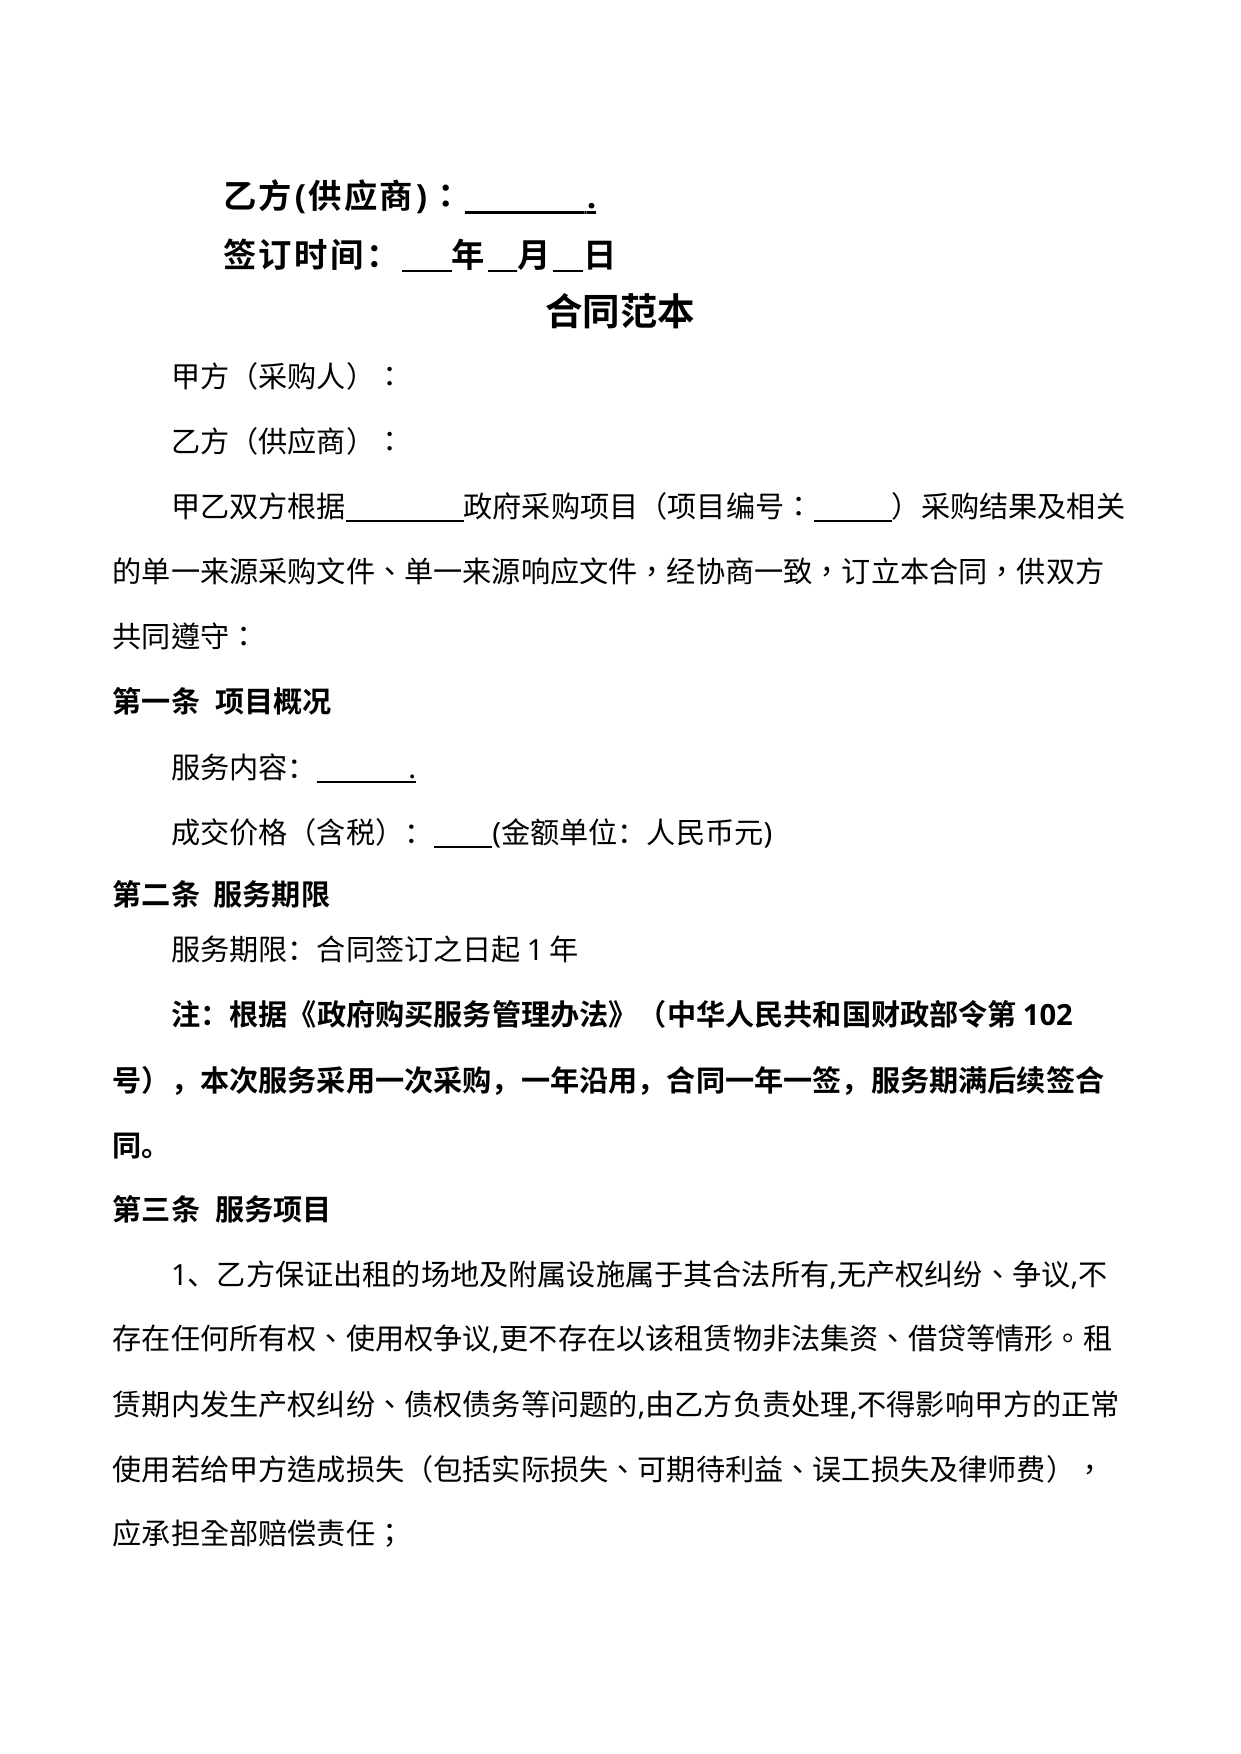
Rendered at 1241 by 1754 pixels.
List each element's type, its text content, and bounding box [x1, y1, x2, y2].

list 第二条 服务期限 [112, 864, 1128, 916]
list 服务期限：合同签订之日起1年 [112, 916, 1128, 981]
list 成交价格（含税）： (金额单位：人民币元) [112, 799, 1128, 864]
text 第一条 项目概况 [112, 669, 1128, 734]
list 服务内容： . [112, 734, 1128, 799]
text 1、乙方保证出租的场地及附属设施属于其合法所有,无产权纠纷、争议,不存在任何所有权、使用权争议,更不存在以该租赁物非法集资、借贷等情形。租赁期内发生产权纠纷、债权债务等问题的,由乙方负责处理,不得影响甲方的正常使用若给甲方造成损失（包括实际损失、可期待利益、误工损失及律师费），应承担全部赔偿责任； [112, 1241, 1128, 1566]
text 甲乙双方根据 政府采购项目（项目编号： ）采购结果及相关的单一来源采购文件、单一来源响应文件，经协商一致，订立本合同，供双方共同遵守： [112, 474, 1128, 669]
text 甲方（采购人）： [112, 344, 1128, 409]
text 合同范本 [112, 279, 1128, 344]
list 第三条 服务项目 [112, 1176, 1128, 1241]
list 注：根据《政府购买服务管理办法》（中华人民共和国财政部令第102号），本次服务采用一次采购，一年沿用，合同一年一签，服务期满后续签合同。 [112, 981, 1128, 1176]
text 乙方（供应商）： [112, 409, 1128, 474]
text 乙方(供应商)： . [112, 162, 1128, 220]
text 签订时间： 年 月 日 [112, 220, 1128, 279]
